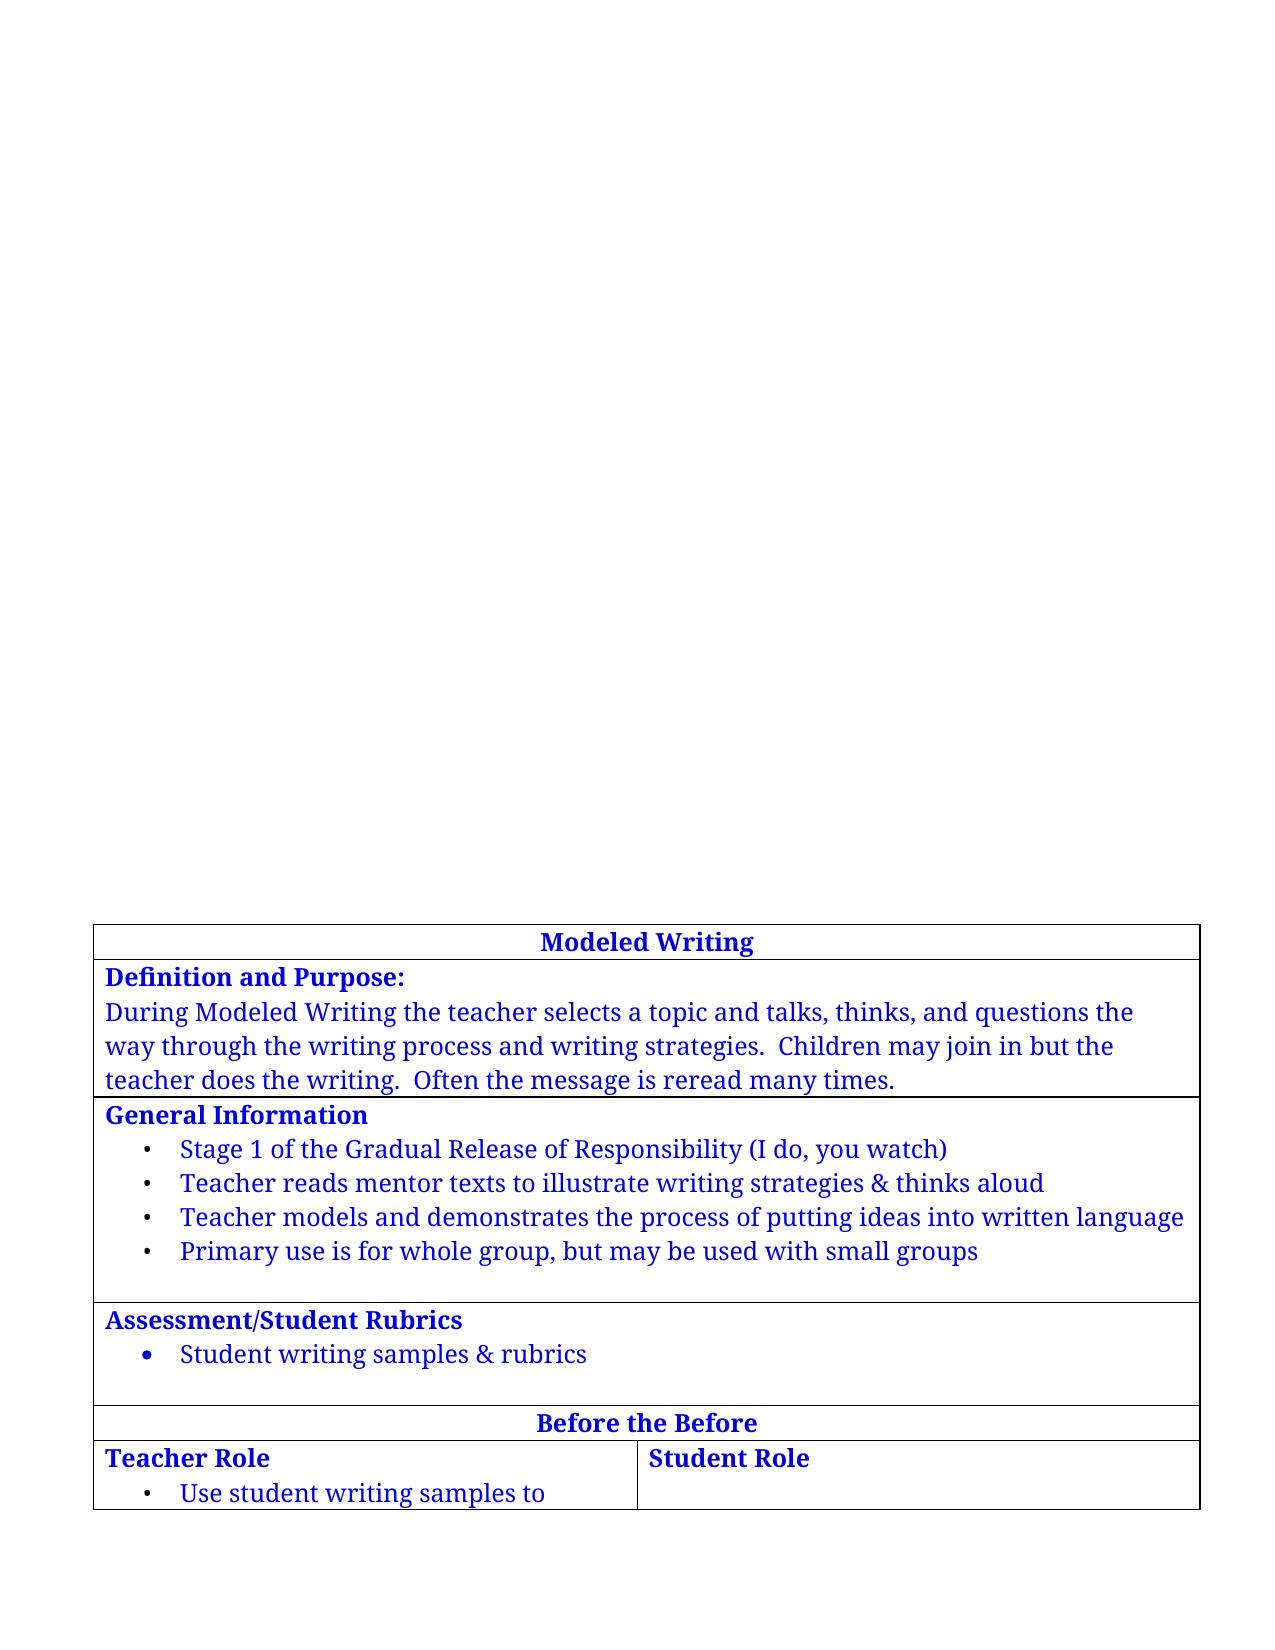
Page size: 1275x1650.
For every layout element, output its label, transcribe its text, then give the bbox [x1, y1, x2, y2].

table_cell General Information Stage 1 of the Gradual Release of Responsibility (I do, you watch) Teacher reads mentor texts to illustrate writing strategies & thinks aloud Teacher models and demonstrates the process of putting ideas into written language Primary use is for whole group, but may be used with small groups [94, 1098, 1199, 1302]
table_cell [94, 1441, 637, 1509]
table_cell Before the Before [94, 1406, 1199, 1440]
table_cell Definition and Purpose: During Modeled Writing the teacher selects a topic and talks, thinks, and questions the way through the writing process and writing strategies. Children may join in but the teacher does the writing. Often the message is reread many times. [94, 960, 1199, 1096]
table_cell Assessment/Student Rubrics Student writing samples & rubrics [94, 1303, 1199, 1405]
table_cell Student Role [638, 1441, 1199, 1509]
table_header Modeled Writing [94, 925, 1199, 959]
